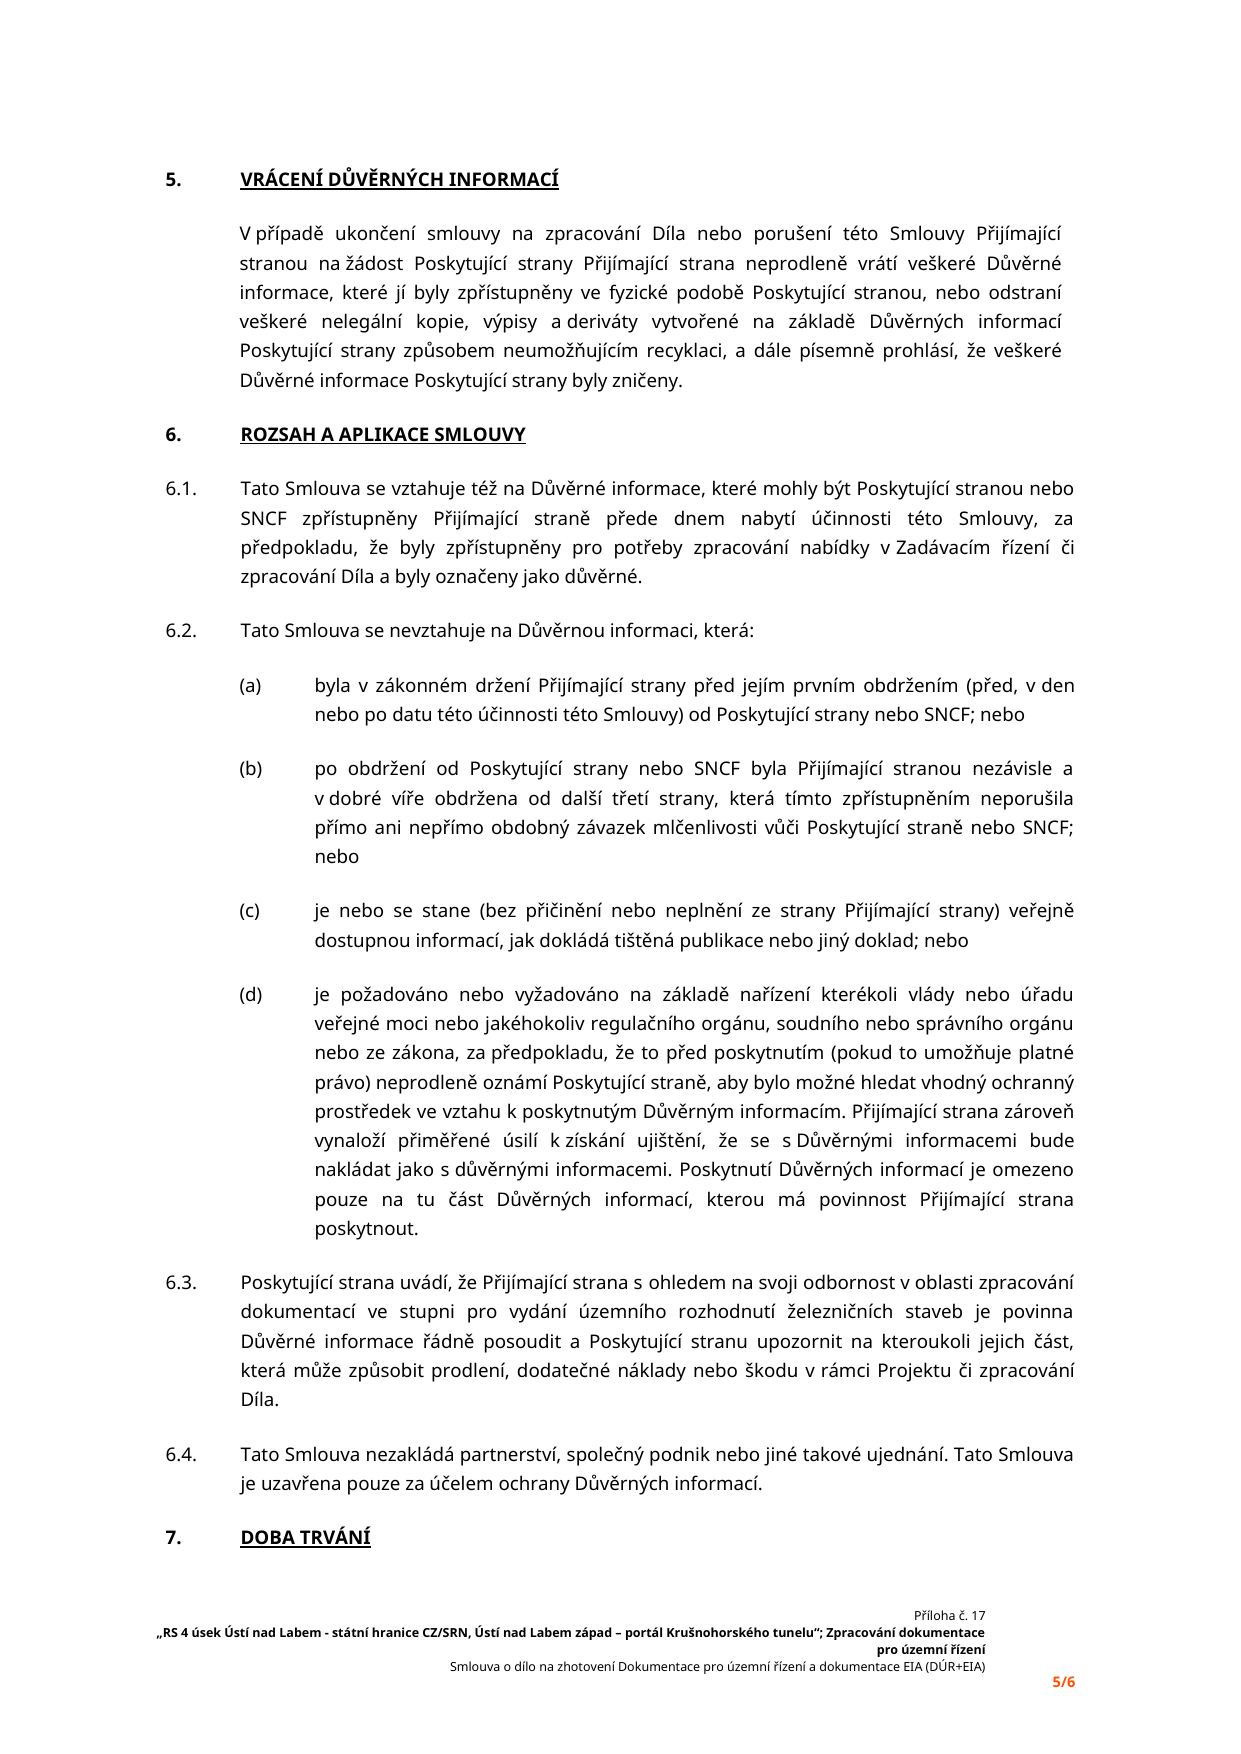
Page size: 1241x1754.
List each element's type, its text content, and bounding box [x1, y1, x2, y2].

text V případě ukončení smlouvy na zpracování Díla nebo porušení této Smlouvy Přijímající stranou na žádost Poskytující strany Přijímající strana neprodleně vrátí veškeré Důvěrné informace, které jí byly zpřístupněny ve fyzické podobě Poskytující stranou, nebo odstraní veškeré nelegální kopie, výpisy a deriváty vytvořené na základě Důvěrných informací Poskytující strany způsobem neumožňujícím recyklaci, a dále písemně prohlásí, že veškeré Důvěrné informace Poskytující strany byly zničeny. [239, 221, 1062, 393]
list Tato Smlouva nezakládá partnerství, společný podnik nebo jiné takové ujednání. Tato Smlouva je uzavřena pouze za účelem ochrany Důvěrných informací. [165, 1441, 1075, 1496]
list DOBA TRVÁNÍ [165, 1524, 1075, 1550]
list byla v zákonném držení Přijímající strany před jejím prvním obdržením (před, v den nebo po datu této účinnosti této Smlouvy) od Poskytující strany nebo SNCF; nebo [239, 672, 1075, 727]
list po obdržení od Poskytující strany nebo SNCF byla Přijímající stranou nezávisle a v dobré víře obdržena od další třetí strany, která tímto zpřístupněním neporušila přímo ani nepřímo obdobný závazek mlčenlivosti vůči Poskytující straně nebo SNCF; nebo [239, 756, 1075, 869]
list VRÁCENÍ DŮVĚRNÝCH INFORMACÍ [165, 166, 1075, 192]
list je nebo se stane (bez přičinění nebo neplnění ze strany Přijímající strany) veřejně dostupnou informací, jak dokládá tištěná publikace nebo jiný doklad; nebo [239, 898, 1075, 952]
list je požadováno nebo vyžadováno na základě nařízení kterékoli vlády nebo úřadu veřejné moci nebo jakéhokoliv regulačního orgánu, soudního nebo správního orgánu nebo ze zákona, za předpokladu, že to před poskytnutím (pokud to umožňuje platné právo) neprodleně oznámí Poskytující straně, aby bylo možné hledat vhodný ochranný prostředek ve vztahu k poskytnutým Důvěrným informacím. Přijímající strana zároveň vynaloží přiměřené úsilí k získání ujištění, že se s Důvěrnými informacemi bude nakládat jako s důvěrnými informacemi. Poskytnutí Důvěrných informací je omezeno pouze na tu část Důvěrných informací, kterou má povinnost Přijímající strana poskytnout. [239, 981, 1075, 1241]
list Tato Smlouva se vztahuje též na Důvěrné informace, které mohly být Poskytující stranou nebo SNCF zpřístupněny Přijímající straně přede dnem nabytí účinnosti této Smlouvy, za předpokladu, že byly zpřístupněny pro potřeby zpracování nabídky v Zadávacím řízení či zpracování Díla a byly označeny jako důvěrné. [165, 476, 1075, 589]
list Poskytující strana uvádí, že Přijímající strana s ohledem na svoji odbornost v oblasti zpracování dokumentací ve stupni pro vydání územního rozhodnutí železničních staveb je povinna Důvěrné informace řádně posoudit a Poskytující stranu upozornit na kteroukoli jejich část, která může způsobit prodlení, dodatečné náklady nebo škodu v rámci Projektu či zpracování Díla. [165, 1269, 1075, 1412]
list ROZSAH A APLIKACE SMLOUVY [165, 421, 1075, 447]
list Tato Smlouva se nevztahuje na Důvěrnou informaci, která: [165, 618, 1075, 643]
